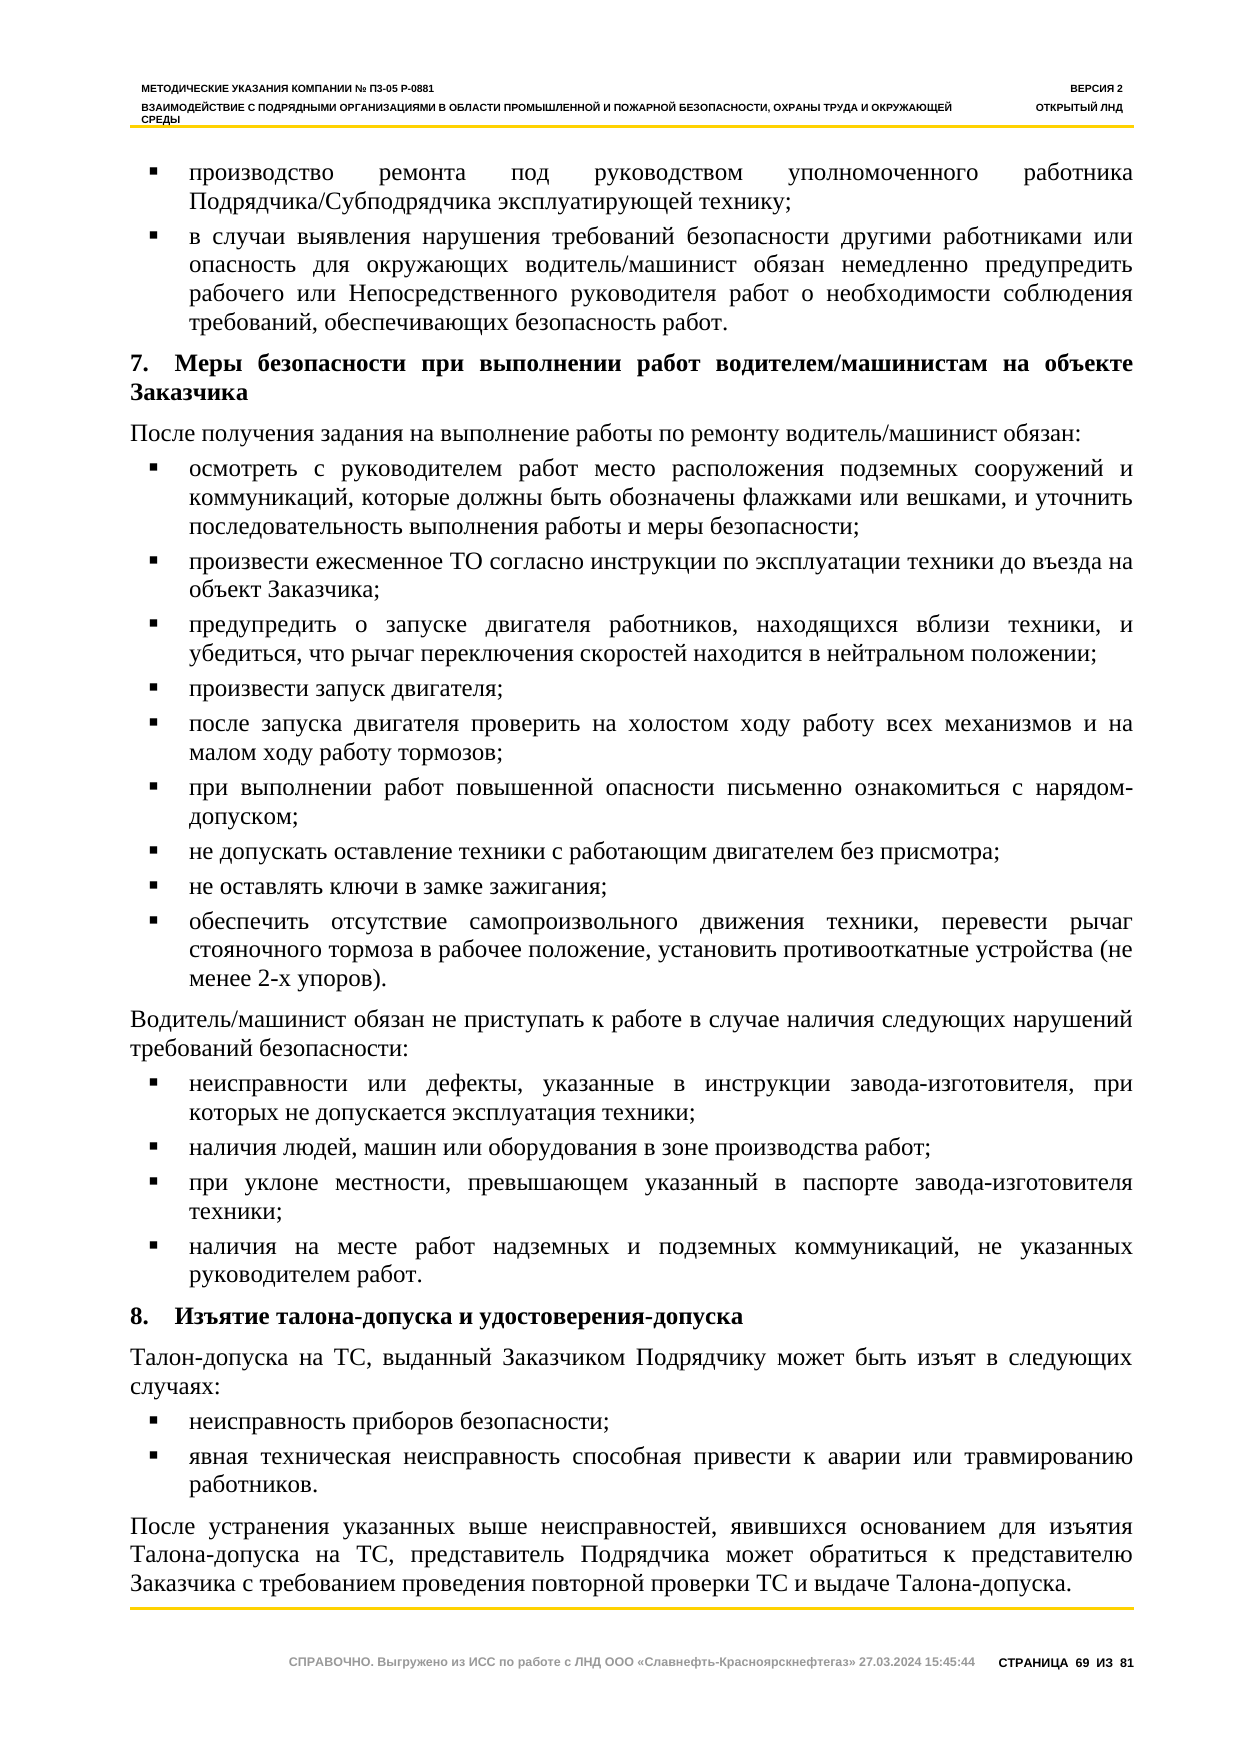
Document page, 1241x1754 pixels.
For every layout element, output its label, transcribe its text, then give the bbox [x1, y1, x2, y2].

list производство ремонта под руководством уполномоченного работника Подрядчика/Субподрядчика эксплуатирующей технику; [148, 157, 1134, 214]
list не оставлять ключи в замке зажигания; [148, 871, 1134, 899]
list осмотреть с руководителем работ место расположения подземных сооружений и коммуникаций, которые должны быть обозначены флажками или вешками, и уточнить последовательность выполнения работы и меры безопасности; [148, 453, 1134, 539]
list наличия на месте работ надземных и подземных коммуникаций, не указанных руководителем работ. [148, 1231, 1134, 1288]
list наличия людей, машин или оборудования в зоне производства работ; [148, 1132, 1134, 1161]
list Меры безопасности при выполнении работ водителем/машинистам на объекте Заказчика [130, 348, 1134, 406]
text После устранения указанных выше неисправностей, явившихся основанием для изъятия Талона-допуска на ТС, представитель Подрядчика может обратиться к представителю Заказчика с требованием проведения повторной проверки ТС и выдаче Талона-допуска. [130, 1511, 1134, 1597]
text Водитель/машинист обязан не приступать к работе в случае наличия следующих нарушений требований безопасности: [130, 1004, 1134, 1062]
list при уклоне местности, превышающем указанный в паспорте завода-изготовителя техники; [148, 1167, 1134, 1224]
text После получения задания на выполнение работы по ремонту водитель/машинист обязан: [130, 418, 1134, 447]
list явная техническая неисправность способная привести к аварии или травмированию работников. [148, 1441, 1134, 1498]
list предупредить о запуске двигателя работников, находящихся вблизи техники, и убедиться, что рычаг переключения скоростей находится в нейтральном положении; [148, 609, 1134, 667]
list не допускать оставление техники с работающим двигателем без присмотра; [148, 836, 1134, 864]
list при выполнении работ повышенной опасности письменно ознакомиться с нарядом-допуском; [148, 772, 1134, 829]
list произвести запуск двигателя; [148, 673, 1134, 702]
list неисправность приборов безопасности; [148, 1406, 1134, 1434]
list после запуска двигателя проверить на холостом ходу работу всех механизмов и на малом ходу работу тормозов; [148, 708, 1134, 766]
list произвести ежесменное ТО согласно инструкции по эксплуатации техники до въезда на объект Заказчика; [148, 546, 1134, 603]
text Талон-допуска на ТС, выданный Заказчиком Подрядчику может быть изъят в следующих случаях: [130, 1342, 1134, 1399]
list неисправности или дефекты, указанные в инструкции завода-изготовителя, при которых не допускается эксплуатация техники; [148, 1068, 1134, 1126]
list Изъятие талона-допуска и удостоверения-допуска [130, 1301, 1134, 1329]
list в случаи выявления нарушения требований безопасности другими работниками или опасность для окружающих водитель/машинист обязан немедленно предупредить рабочего или Непосредственного руководителя работ о необходимости соблюдения требований, обеспечивающих безопасность работ. [148, 221, 1134, 336]
list обеспечить отсутствие самопроизвольного движения техники, перевести рычаг стояночного тормоза в рабочее положение, установить противооткатные устройства (не менее 2-х упоров). [148, 906, 1134, 992]
